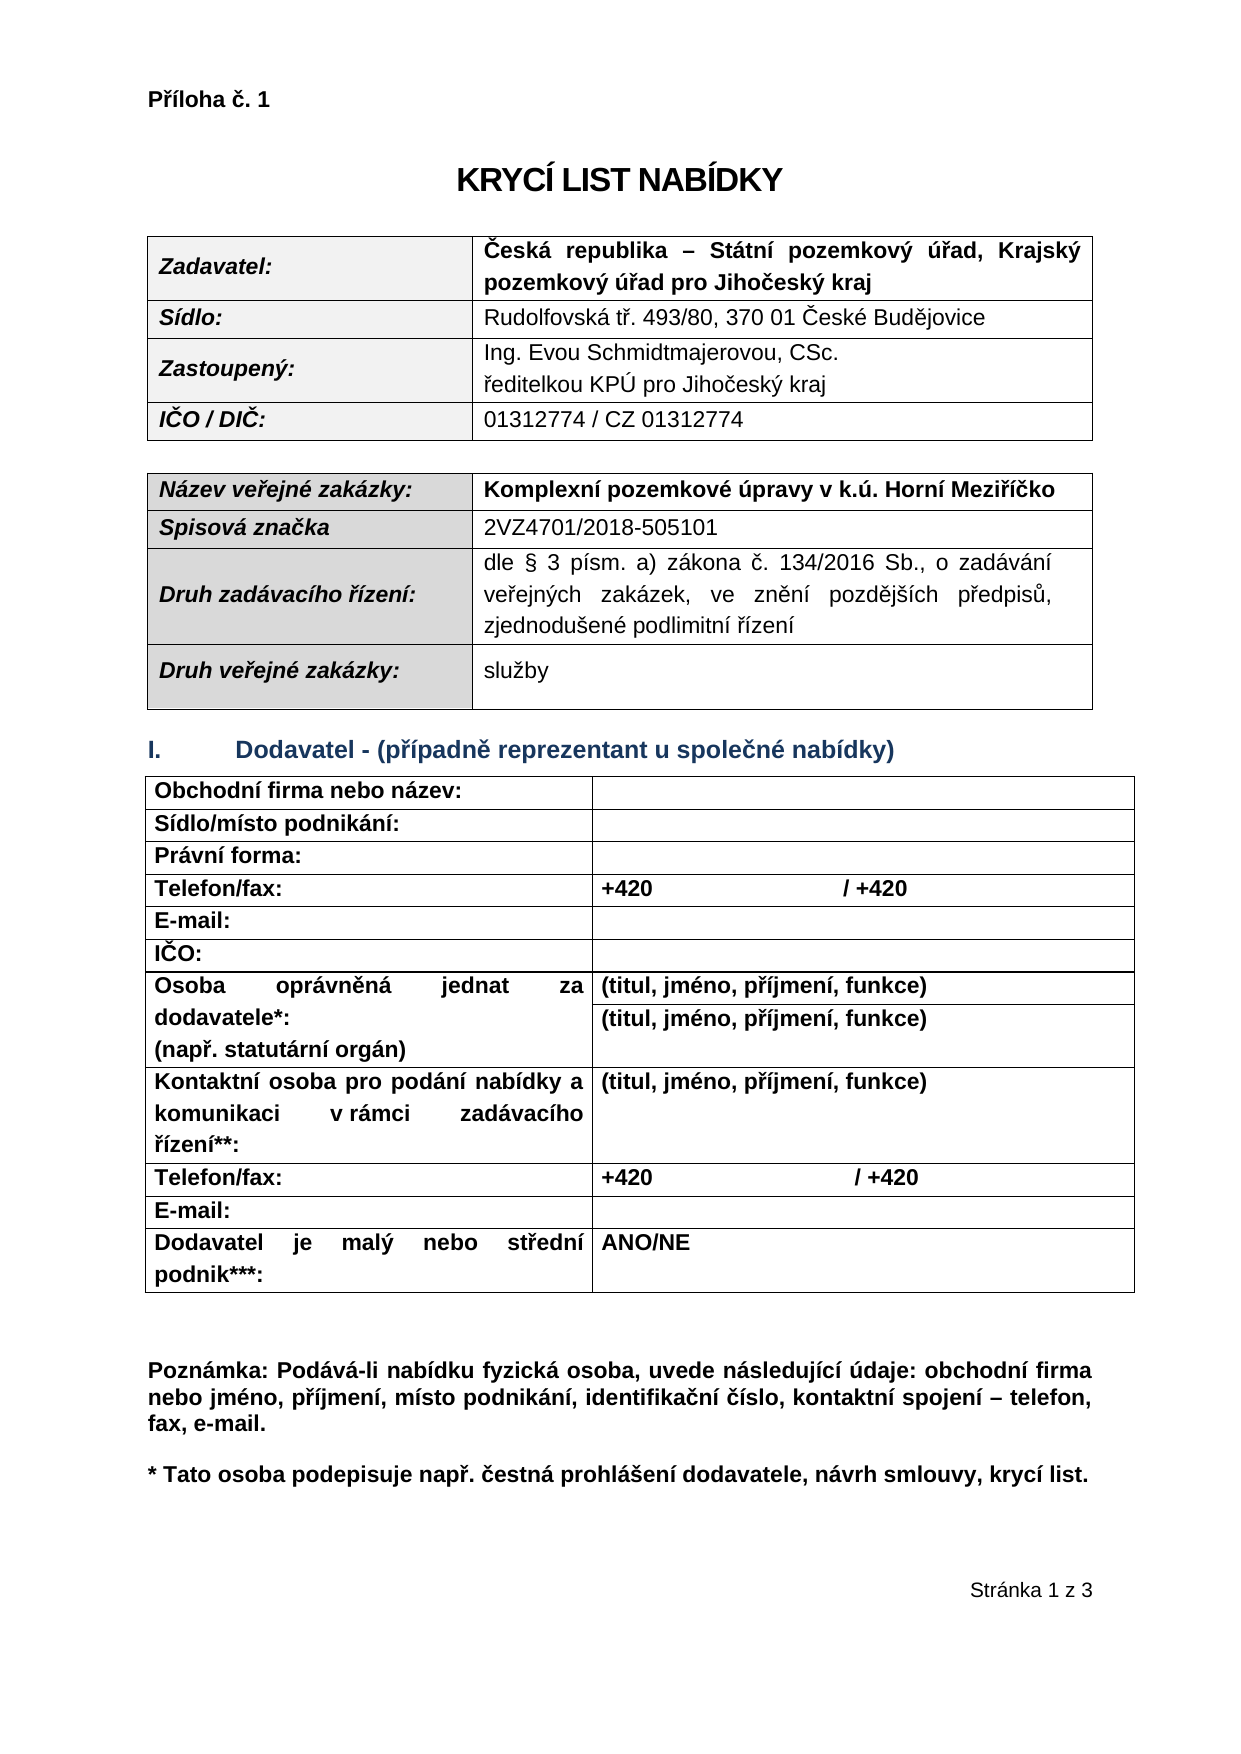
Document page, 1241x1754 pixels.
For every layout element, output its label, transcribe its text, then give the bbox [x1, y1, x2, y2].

table_cell +420 / +420 [593, 875, 1134, 906]
table_cell [593, 810, 1134, 841]
title Krycí list nabídky [148, 160, 1093, 199]
table_cell 2VZ4701/2018-505101 [473, 511, 1092, 548]
table_cell [593, 940, 1134, 971]
table_cell Právní forma: [146, 842, 592, 874]
table_cell Ing. Evou Schmidtmajerovou, CSc. ředitelkou KPÚ pro Jihočeský kraj [473, 339, 1092, 402]
table_cell [593, 1197, 1134, 1228]
table_cell Rudolfovská tř. 493/80, 370 01 České Budějovice [473, 301, 1092, 338]
table_cell Telefon/fax: [146, 875, 592, 906]
table_header Komplexní pozemkové úpravy v k.ú. Horní Meziříčko [473, 474, 1092, 510]
table_cell Dodavatel je malý nebo střední podnik***: [146, 1229, 592, 1292]
table_cell Kontaktní osoba pro podání nabídky a komunikaci v rámci zadávacího řízení**: [146, 1068, 592, 1163]
table_cell služby [473, 645, 1092, 708]
table_cell Druh veřejné zakázky: [148, 645, 472, 708]
table_header Zadavatel: [148, 237, 472, 300]
table_cell (titul, jméno, příjmení, funkce) [593, 1068, 1134, 1163]
table_cell Zastoupený: [148, 339, 472, 402]
table_header Obchodní firma nebo název: [146, 777, 592, 808]
table_cell IČO: [146, 940, 592, 971]
table_cell Telefon/fax: [146, 1164, 592, 1196]
table_cell dle § 3 písm. a) zákona č. 134/2016 Sb., o zadávání veřejných zakázek, ve znění pozdějších předpisů, zjednodušené podlimitní řízení [473, 549, 1092, 644]
table_cell 01312774 / CZ 01312774 [473, 403, 1092, 440]
table_cell E-mail: [146, 1197, 592, 1228]
table_cell Spisová značka [148, 511, 472, 548]
table_cell +420 / +420 [593, 1164, 1134, 1196]
table_cell E-mail: [146, 907, 592, 939]
table_cell [593, 842, 1134, 874]
table_cell (titul, jméno, příjmení, funkce) [593, 973, 1134, 1004]
table_cell [593, 907, 1134, 939]
table_cell (titul, jméno, příjmení, funkce) [593, 1005, 1134, 1067]
table_header Česká republika – Státní pozemkový úřad, Krajský pozemkový úřad pro Jihočeský kraj [473, 237, 1092, 300]
subtitle Dodavatel - (případně reprezentant u společné nabídky) [148, 734, 1093, 763]
text * Tato osoba podepisuje např. čestná prohlášení dodavatele, návrh smlouvy, krycí list. [148, 1461, 1093, 1488]
table_cell Druh zadávacího řízení: [148, 549, 472, 644]
table_cell Sídlo: [148, 301, 472, 338]
text Poznámka: Podává-li nabídku fyzická osoba, uvede následující údaje: obchodní firma nebo jméno, příjmení, místo podnikání, identifikační číslo, kontaktní spojení – telefon, fax, e-mail. [148, 1357, 1093, 1436]
table_cell ANO/NE [593, 1229, 1134, 1292]
table_cell Osoba oprávněná jednat za dodavatele*: (např. statutární orgán) [146, 973, 592, 1067]
table_cell Sídlo/místo podnikání: [146, 810, 592, 841]
table_cell IČO / DIČ: [148, 403, 472, 440]
table_header [593, 777, 1134, 808]
table_header Název veřejné zakázky: [148, 474, 472, 510]
